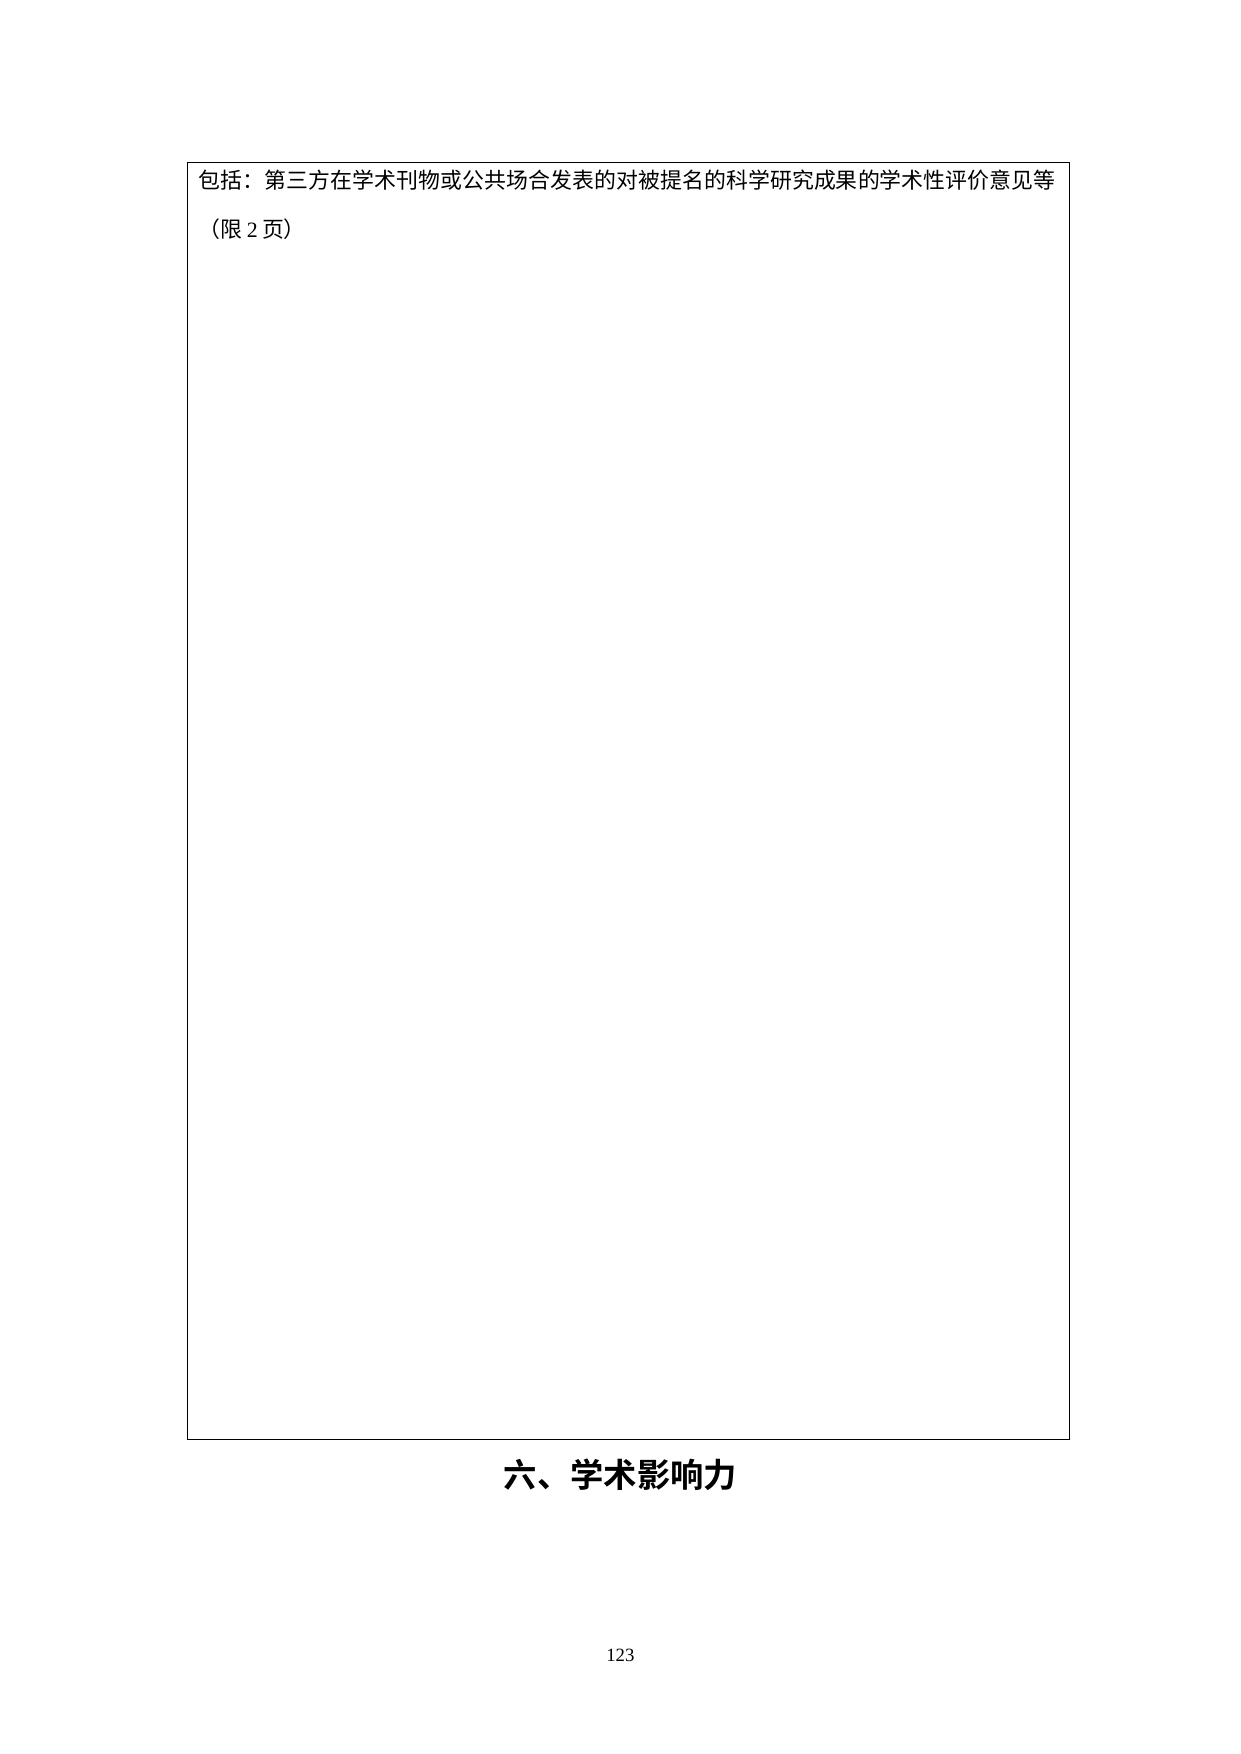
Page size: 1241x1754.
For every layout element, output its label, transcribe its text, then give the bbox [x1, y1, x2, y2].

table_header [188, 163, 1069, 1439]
subtitle 六、学术影响力 [187, 1440, 1053, 1505]
